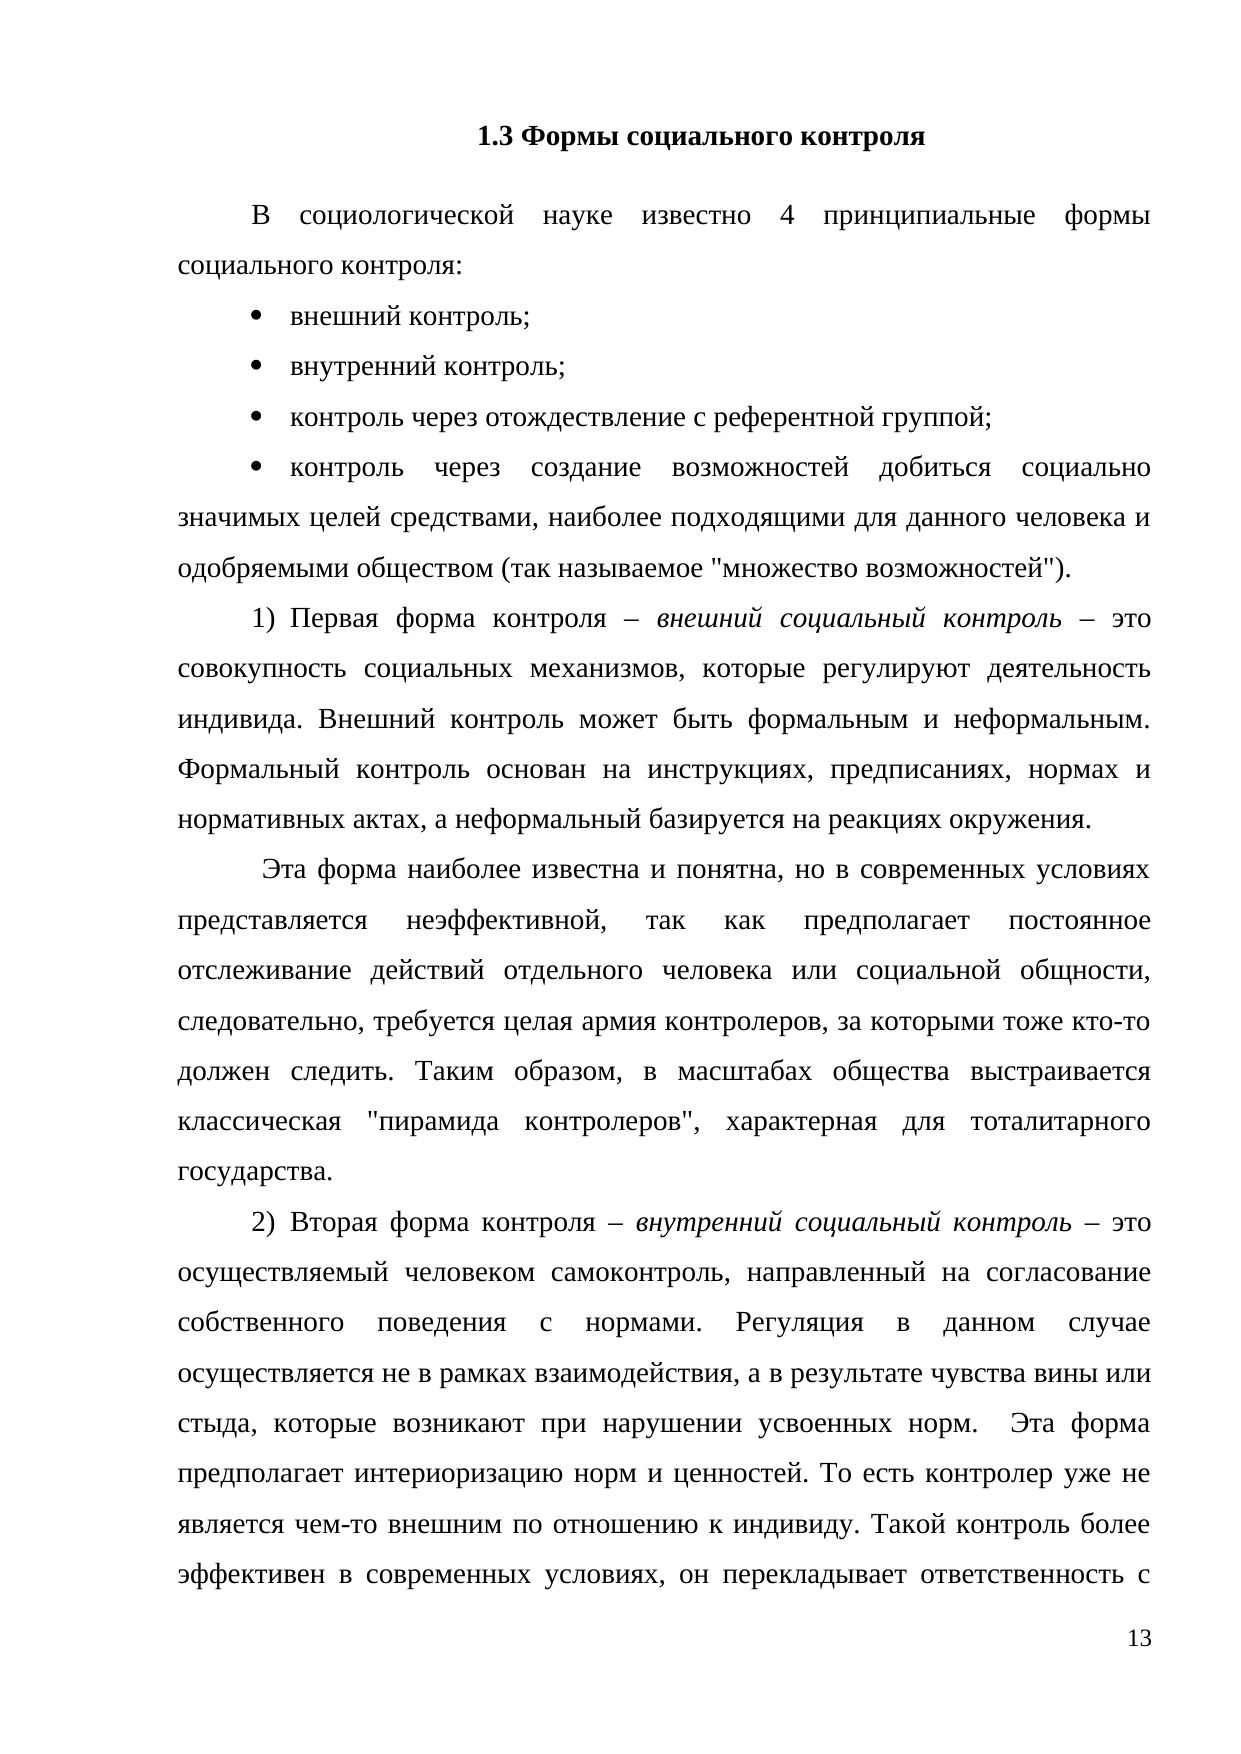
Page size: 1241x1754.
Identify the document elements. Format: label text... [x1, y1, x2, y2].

list внешний контроль; [177, 298, 1152, 331]
list Первая форма контроля – внешний социальный контроль – это совокупность социальных механизмов, которые регулируют деятельность индивида. Внешний контроль может быть формальным и неформальным. Формальный контроль основан на инструкциях, предписаниях, нормах и нормативных актах, а неформальный базируется на реакциях окружения. [177, 600, 1152, 835]
list контроль через отождествление с референтной группой; [177, 399, 1152, 432]
text В социологической науке известно 4 принципиальные формы социального контроля: [177, 197, 1152, 281]
subtitle 1.3 Формы социального контроля [177, 118, 1152, 152]
list контроль через создание возможностей добиться социально значимых целей средствами, наиболее подходящими для данного человека и одобряемыми обществом (так называемое "множество возможностей"). [177, 449, 1152, 583]
list внутренний контроль; [177, 348, 1152, 382]
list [177, 1204, 1152, 1589]
text Эта форма наиболее известна и понятна, но в современных условиях представляется неэффективной, так как предполагает постоянное отслеживание действий отдельного человека или социальной общности, следовательно, требуется целая армия контролеров, за которыми тоже кто-то должен следить. Таким образом, в масштабах общества выстраивается классическая "пирамида контролеров", характерная для тоталитарного государства. [177, 852, 1152, 1187]
